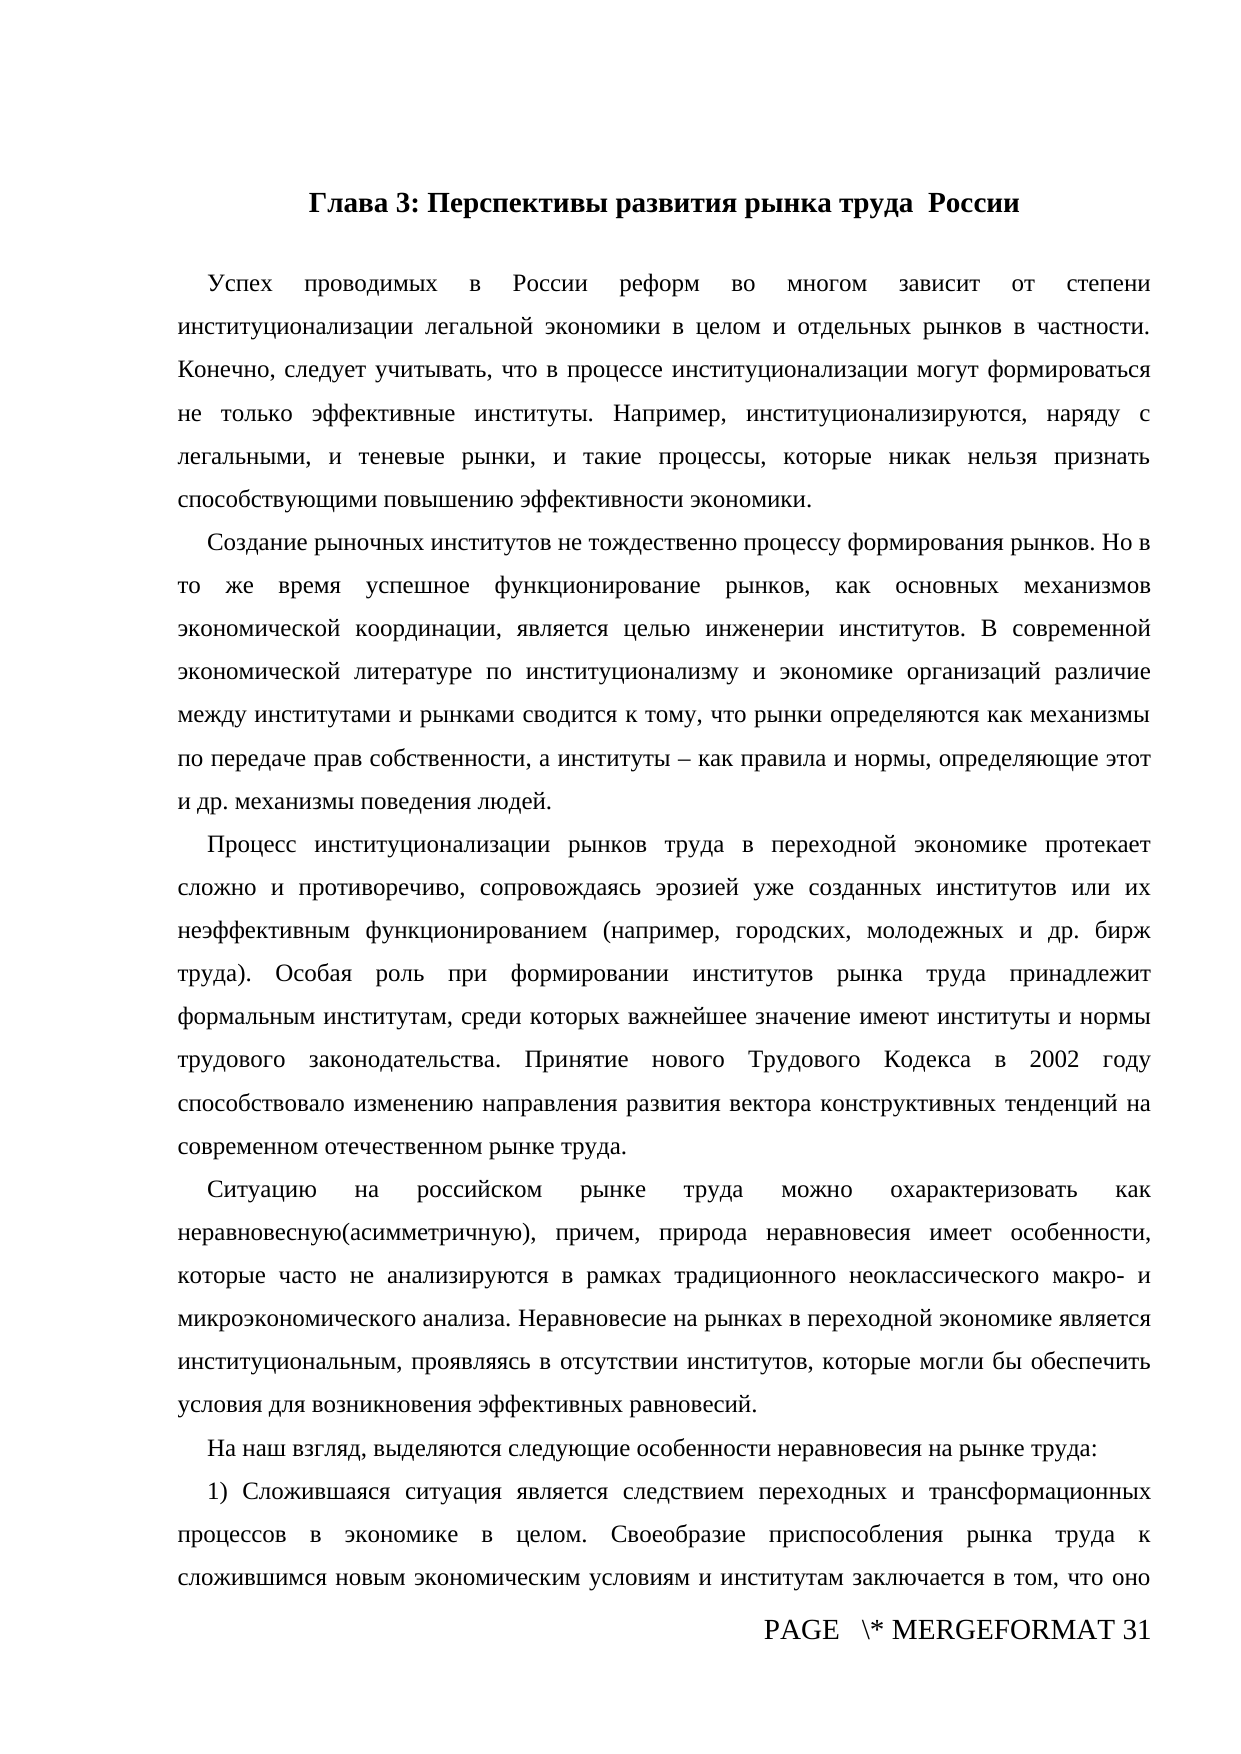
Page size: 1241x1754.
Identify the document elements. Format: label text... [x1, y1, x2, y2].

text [177, 1476, 1152, 1591]
text Глава 3: Перспективы развития рынка труда России [177, 185, 1152, 219]
text На наш взгляд, выделяются следующие особенности неравновесия на рынке труда: [177, 1433, 1152, 1461]
text Создание рыночных институтов не тождественно процессу формирования рынков. Но в то же время успешное функционирование рынков, как основных механизмов экономической координации, является целью инженерии институтов. В современной экономической литературе по институционализму и экономике организаций различие между институтами и рынками сводится к тому, что рынки определяются как механизмы по передаче прав собственности, а институты – как правила и нормы, определяющие этот и др. механизмы поведения людей. [177, 527, 1152, 814]
text Ситуацию на российском рынке труда можно охарактеризовать как неравновесную(асимметричную), причем, природа неравновесия имеет особенности, которые часто не анализируются в рамках традиционного неоклассического макро- и микроэкономического анализа. Неравновесие на рынках в переходной экономике является институциональным, проявляясь в отсутствии институтов, которые могли бы обеспечить условия для возникновения эффективных равновесий. [177, 1174, 1152, 1418]
text Успех проводимых в России реформ во многом зависит от степени институционализации легальной экономики в целом и отдельных рынков в частности. Конечно, следует учитывать, что в процессе институционализации могут формироваться не только эффективные институты. Например, институционализируются, наряду с легальными, и теневые рынки, и такие процессы, которые никак нельзя признать способствующими повышению эффективности экономики. [177, 268, 1152, 513]
text Процесс институционализации рынков труда в переходной экономике протекает сложно и противоречиво, сопровождаясь эрозией уже созданных институтов или их неэффективным функционированием (например, городских, молодежных и др. бирж труда). Особая роль при формировании институтов рынка труда принадлежит формальным институтам, среди которых важнейшее значение имеют институты и нормы трудового законодательства. Принятие нового Трудового Кодекса в 2002 году способствовало изменению направления развития вектора конструктивных тенденций на современном отечественном рынке труда. [177, 829, 1152, 1159]
